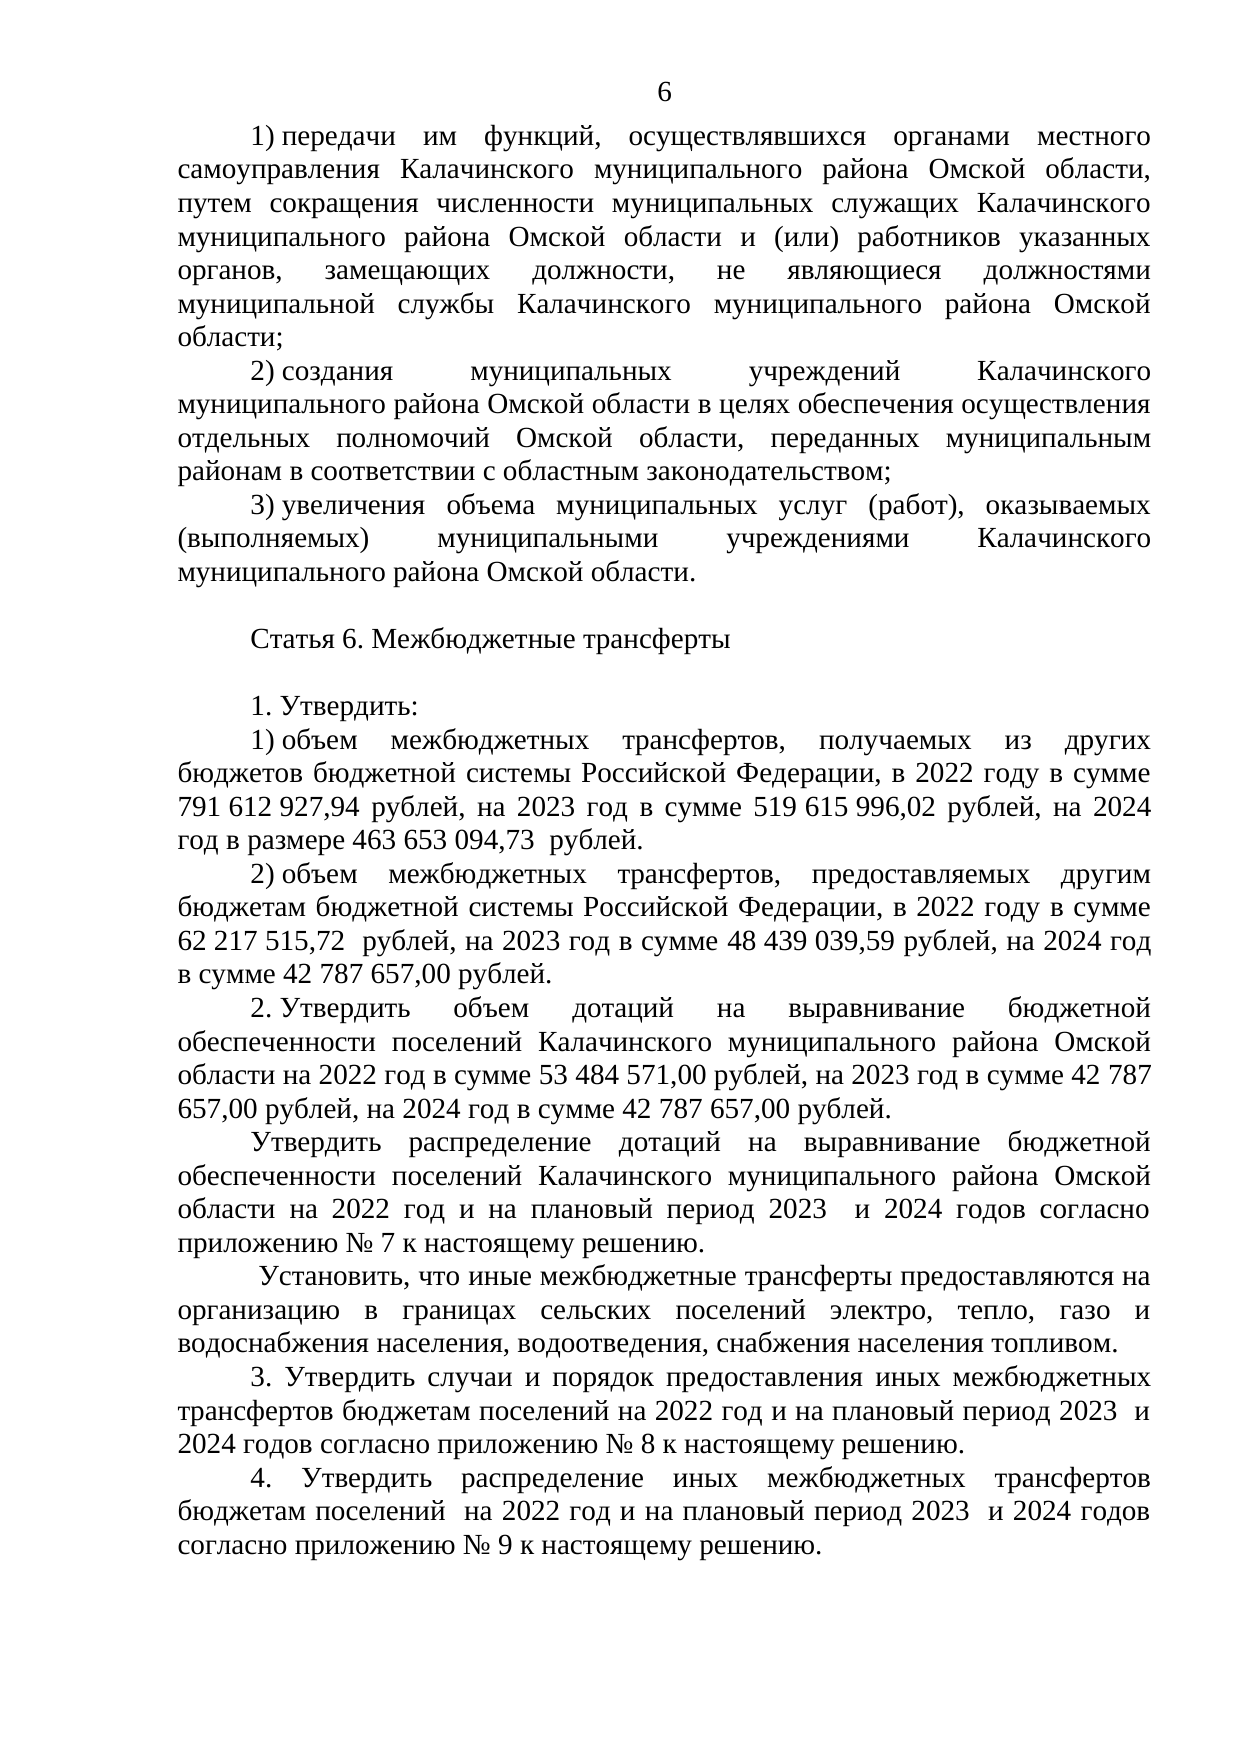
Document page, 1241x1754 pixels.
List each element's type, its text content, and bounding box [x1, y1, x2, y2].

text 1) объем межбюджетных трансфертов, получаемых из других бюджетов бюджетной системы Российской Федерации, в 2022 году в сумме 791 612 927,94 рублей, на 2023 год в сумме 519 615 996,02 рублей, на 2024 год в размере 463 653 094,73 рублей. [177, 722, 1152, 856]
text 1. Утвердить: [177, 688, 1152, 722]
text Установить, что иные межбюджетные трансферты предоставляются на организацию в границах сельских поселений электро, тепло, газо и водоснабжения населения, водоотведения, снабжения населения топливом. [177, 1258, 1152, 1359]
text 2) объем межбюджетных трансфертов, предоставляемых другим бюджетам бюджетной системы Российской Федерации, в 2022 году в сумме 62 217 515,72 рублей, на 2023 год в сумме 48 439 039,59 рублей, на 2024 год в сумме 42 787 657,00 рублей. [177, 856, 1152, 990]
text 3) увеличения объема муниципальных услуг (работ), оказываемых (выполняемых) муниципальными учреждениями Калачинского муниципального района Омской области. [177, 487, 1152, 588]
text Статья 6. Межбюджетные трансферты [177, 621, 1152, 655]
text 1) передачи им функций, осуществлявшихся органами местного самоуправления Калачинского муниципального района Омской области, путем сокращения численности муниципальных служащих Калачинского муниципального района Омской области и (или) работников указанных органов, замещающих должности, не являющиеся должностями муниципальной службы Калачинского муниципального района Омской области; [177, 118, 1152, 353]
text 4. Утвердить распределение иных межбюджетных трансфертов бюджетам поселений на 2022 год и на плановый период 2023 и 2024 годов согласно приложению № 9 к настоящему решению. [177, 1460, 1152, 1560]
text 2) создания муниципальных учреждений Калачинского муниципального района Омской области в целях обеспечения осуществления отдельных полномочий Омской области, переданных муниципальным районам в соответствии с областным законодательством; [177, 353, 1152, 487]
text Утвердить распределение дотаций на выравнивание бюджетной обеспеченности поселений Калачинского муниципального района Омской области на 2022 год и на плановый период 2023 и 2024 годов согласно приложению № 7 к настоящему решению. [177, 1124, 1152, 1258]
text 2. Утвердить объем дотаций на выравнивание бюджетной обеспеченности поселений Калачинского муниципального района Омской области на 2022 год в сумме 53 484 571,00 рублей, на 2023 год в сумме 42 787 657,00 рублей, на 2024 год в сумме 42 787 657,00 рублей. [177, 990, 1152, 1124]
text 3. Утвердить случаи и порядок предоставления иных межбюджетных трансфертов бюджетам поселений на 2022 год и на плановый период 2023 и 2024 годов согласно приложению № 8 к настоящему решению. [177, 1359, 1152, 1460]
